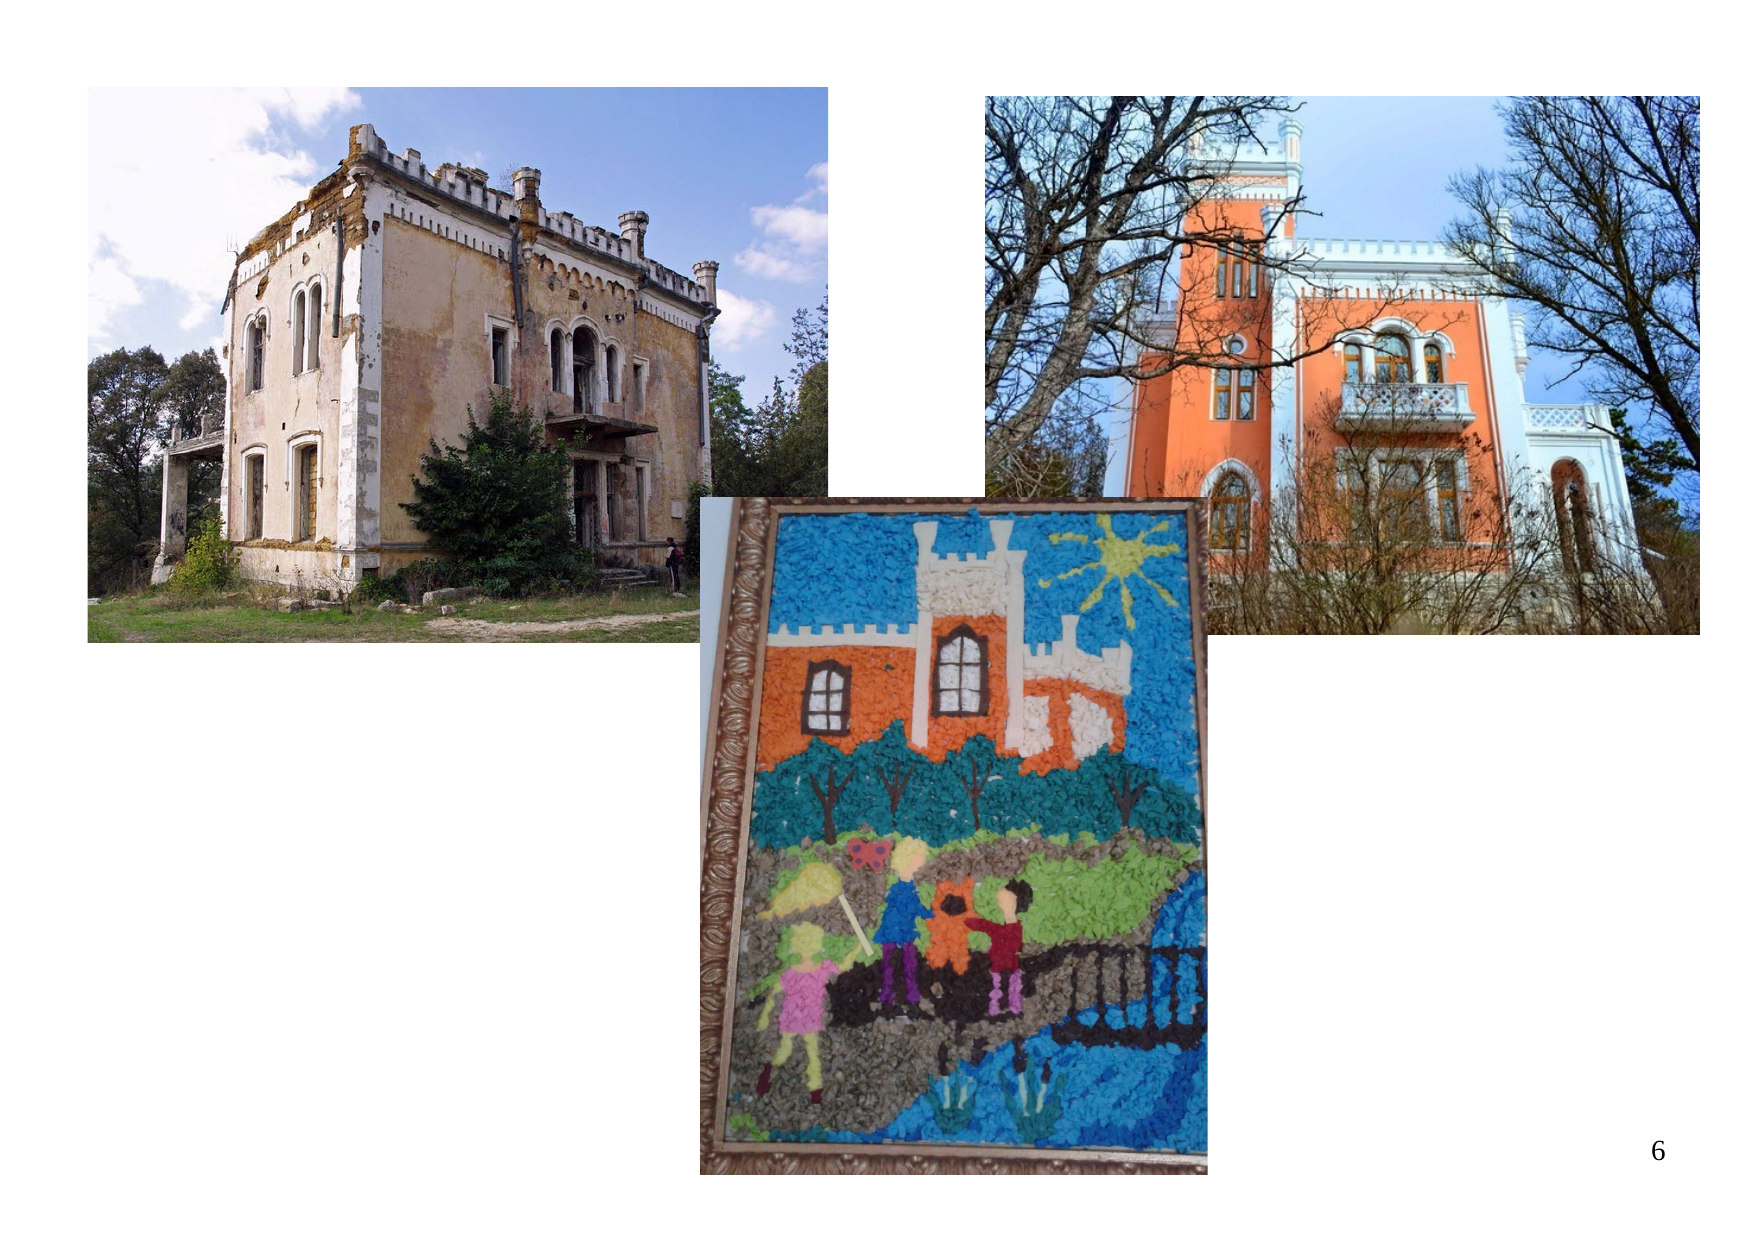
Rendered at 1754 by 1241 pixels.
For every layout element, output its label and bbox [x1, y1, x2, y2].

picture [87, 87, 1700, 1175]
